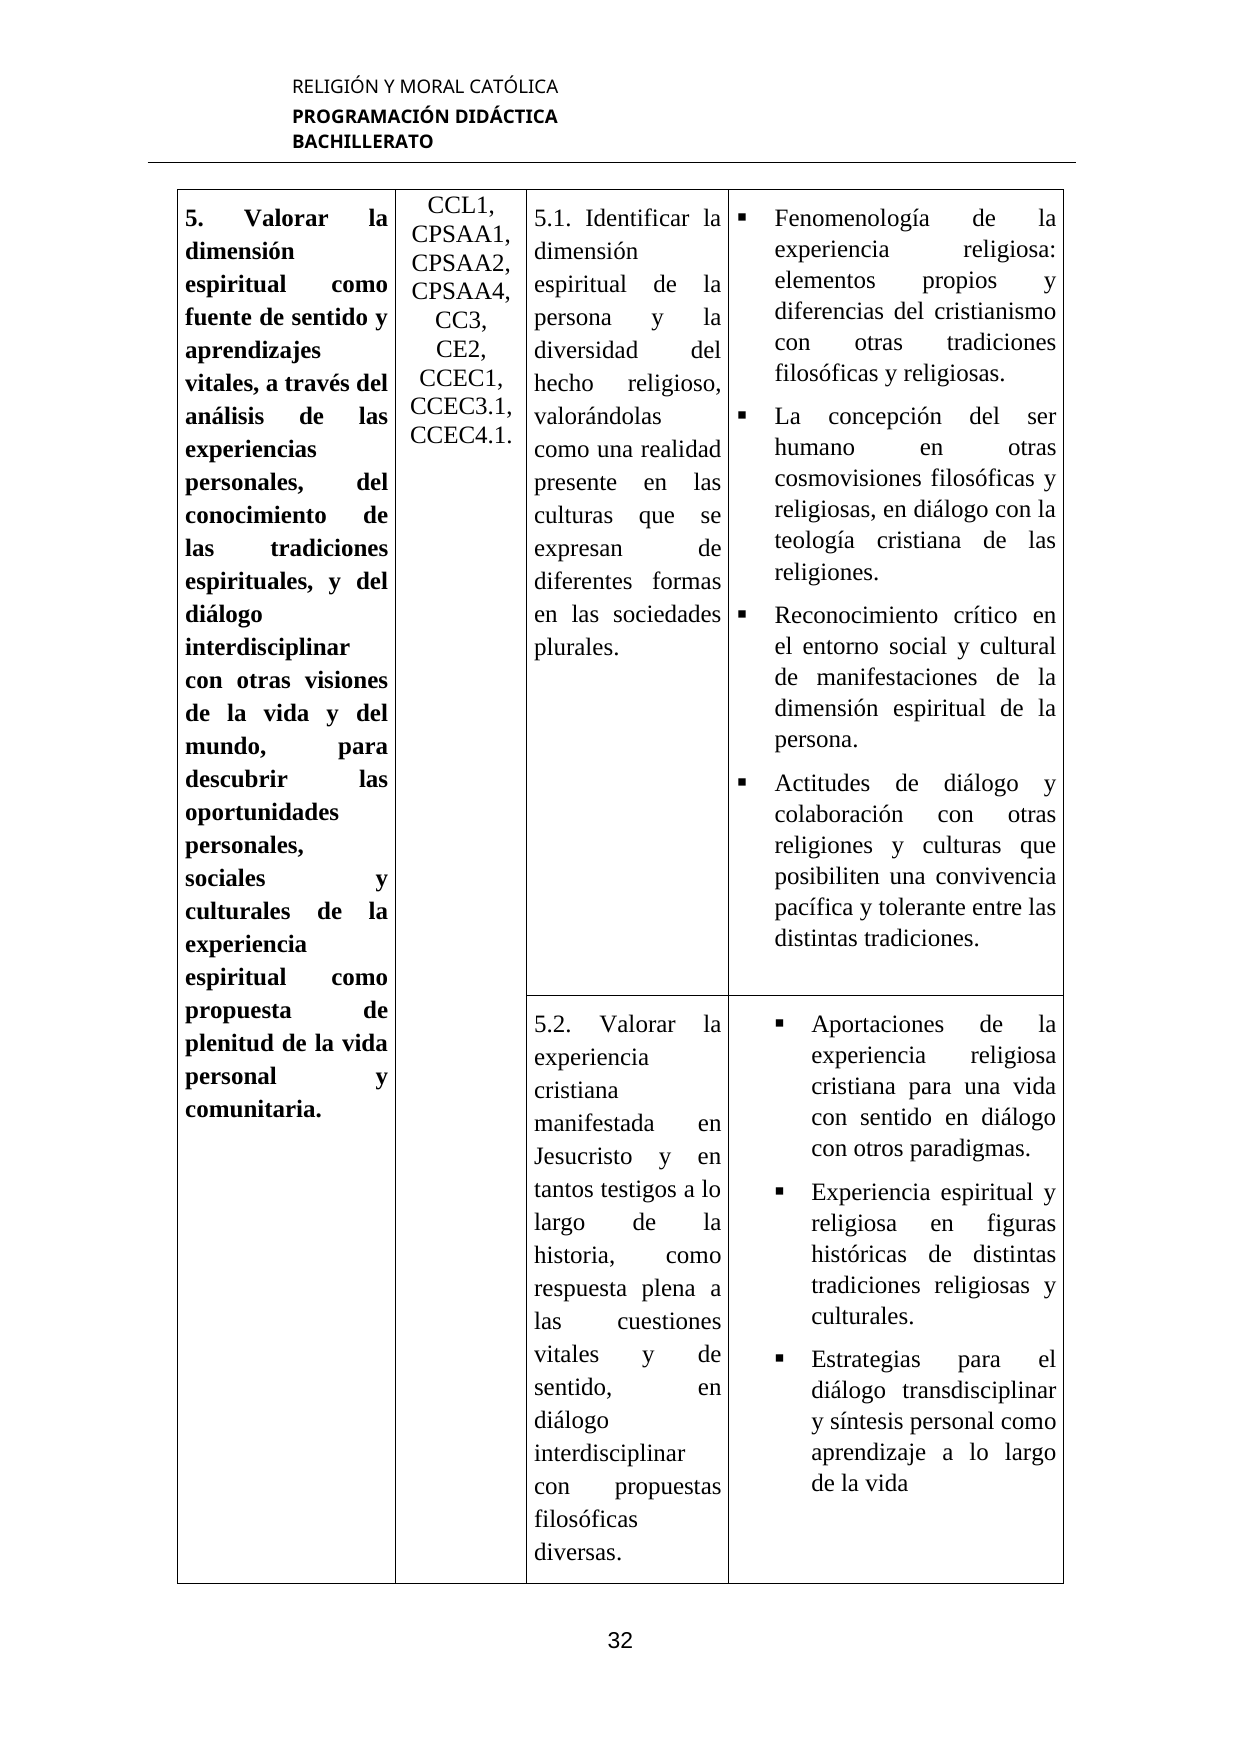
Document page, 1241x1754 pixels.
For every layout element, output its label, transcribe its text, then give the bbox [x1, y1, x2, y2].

table_cell 5.1. Identificar la dimensión espiritual de la persona y la diversidad del hecho religioso, valorándolas como una realidad presente en las culturas que se expresan de diferentes formas en las sociedades plurales. [527, 190, 728, 995]
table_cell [729, 996, 1063, 1582]
table_cell Fenomenología de la experiencia religiosa: elementos propios y diferencias del cristianismo con otras tradiciones filosóficas y religiosas. La concepción del ser humano en otras cosmovisiones filosóficas y religiosas, en diálogo con la teología cristiana de las religiones. Reconocimiento crítico en el entorno social y cultural de manifestaciones de la dimensión espiritual de la persona. Actitudes de diálogo y colaboración con otras religiones y culturas que posibiliten una convivencia pacífica y tolerante entre las distintas tradiciones. [729, 190, 1063, 995]
table_cell CCL1, CPSAA1, CPSAA2, CPSAA4, CC3, CE2, CCEC1, CCEC3.1, CCEC4.1. [396, 190, 526, 1582]
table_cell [527, 996, 728, 1582]
table_cell 5. Valorar la dimensión espiritual como fuente de sentido y aprendizajes vitales, a través del análisis de las experiencias personales, del conocimiento de las tradiciones espirituales, y del diálogo interdisciplinar con otras visiones de la vida y del mundo, para descubrir las oportunidades personales, sociales y culturales de la experiencia espiritual como propuesta de plenitud de la vida personal y comunitaria. [178, 190, 395, 1582]
